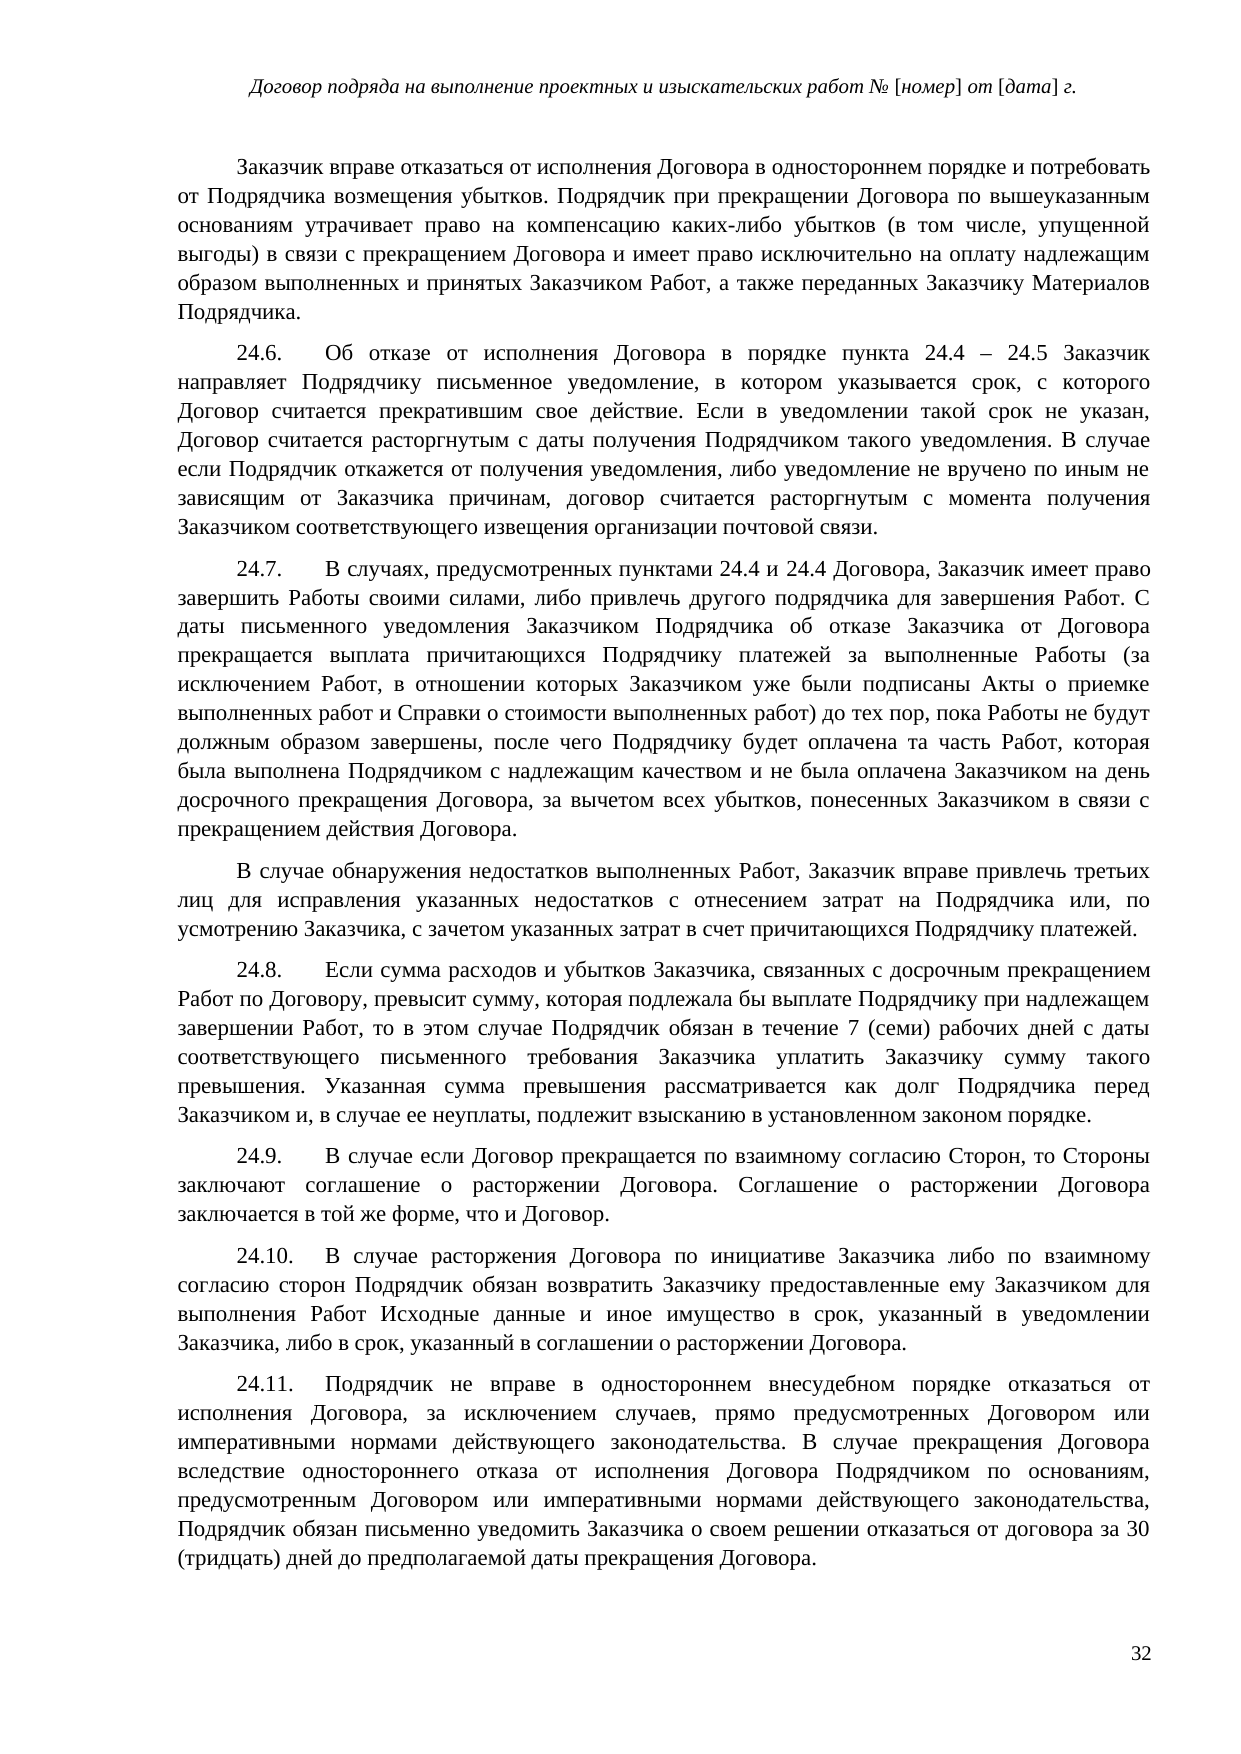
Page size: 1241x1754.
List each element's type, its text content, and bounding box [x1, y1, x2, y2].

list Заказчик вправе отказаться от исполнения Договора в одностороннем порядке и потребовать от Подрядчика возмещения убытков. Подрядчик при прекращении Договора по вышеуказанным основаниям утрачивает право на компенсацию каких-либо убытков (в том числе, упущенной выгоды) в связи с прекращением Договора и имеет право исключительно на оплату надлежащим образом выполненных и принятых Заказчиком Работ, а также переданных Заказчику Материалов Подрядчика. [177, 153, 1152, 324]
text В случаях, предусмотренных пунктами 24.4 и 24.4 Договора, Заказчик имеет право завершить Работы своими силами, либо привлечь другого подрядчика для завершения Работ. С даты письменного уведомления Заказчиком Подрядчика об отказе Заказчика от Договора прекращается выплата причитающихся Подрядчику платежей за выполненные Работы (за исключением Работ, в отношении которых Заказчиком уже были подписаны Акты о приемке выполненных работ и Справки о стоимости выполненных работ) до тех пор, пока Работы не будут должным образом завершены, после чего Подрядчику будет оплачена та часть Работ, которая была выполнена Подрядчиком с надлежащим качеством и не была оплачена Заказчиком на день досрочного прекращения Договора, за вычетом всех убытков, понесенных Заказчиком в связи с прекращением действия Договора. [177, 554, 1152, 842]
text Если сумма расходов и убытков Заказчика, связанных с досрочным прекращением Работ по Договору, превысит сумму, которая подлежала бы выплате Подрядчику при надлежащем завершении Работ, то в этом случае Подрядчик обязан в течение 7 (семи) рабочих дней с даты соответствующего письменного требования Заказчика уплатить Заказчику сумму такого превышения. Указанная сумма превышения рассматривается как долг Подрядчика перед Заказчиком и, в случае ее неуплаты, подлежит взысканию в установленном законом порядке. [177, 956, 1152, 1127]
text В случае расторжения Договора по инициативе Заказчика либо по взаимному согласию сторон Подрядчик обязан возвратить Заказчику предоставленные ему Заказчиком для выполнения Работ Исходные данные и иное имущество в срок, указанный в уведомлении Заказчика, либо в срок, указанный в соглашении о расторжении Договора. [177, 1242, 1152, 1355]
text Об отказе от исполнения Договора в порядке пункта 24.4 – 24.5 Заказчик направляет Подрядчику письменное уведомление, в котором указывается срок, с которого Договор считается прекратившим свое действие. Если в уведомлении такой срок не указан, Договор считается расторгнутым с даты получения Подрядчиком такого уведомления. В случае если Подрядчик откажется от получения уведомления, либо уведомление не вручено по иным не зависящим от Заказчика причинам, договор считается расторгнутым с момента получения Заказчиком соответствующего извещения организации почтовой связи. [177, 339, 1152, 539]
text В случае если Договор прекращается по взаимному согласию Сторон, то Стороны заключают соглашение о расторжении Договора. Соглашение о расторжении Договора заключается в той же форме, что и Договор. [177, 1142, 1152, 1227]
text Подрядчик не вправе в одностороннем внесудебном порядке отказаться от исполнения Договора, за исключением случаев, прямо предусмотренных Договором или императивными нормами действующего законодательства. В случае прекращения Договора вследствие одностороннего отказа от исполнения Договора Подрядчиком по основаниям, предусмотренным Договором или императивными нормами действующего законодательства, Подрядчик обязан письменно уведомить Заказчика о своем решении отказаться от договора за 30 (тридцать) дней до предполагаемой даты прекращения Договора. [177, 1370, 1152, 1570]
list В случае обнаружения недостатков выполненных Работ, Заказчик вправе привлечь третьих лиц для исправления указанных недостатков с отнесением затрат на Подрядчика или, по усмотрению Заказчика, с зачетом указанных затрат в счет причитающихся Подрядчику платежей. [177, 857, 1152, 941]
